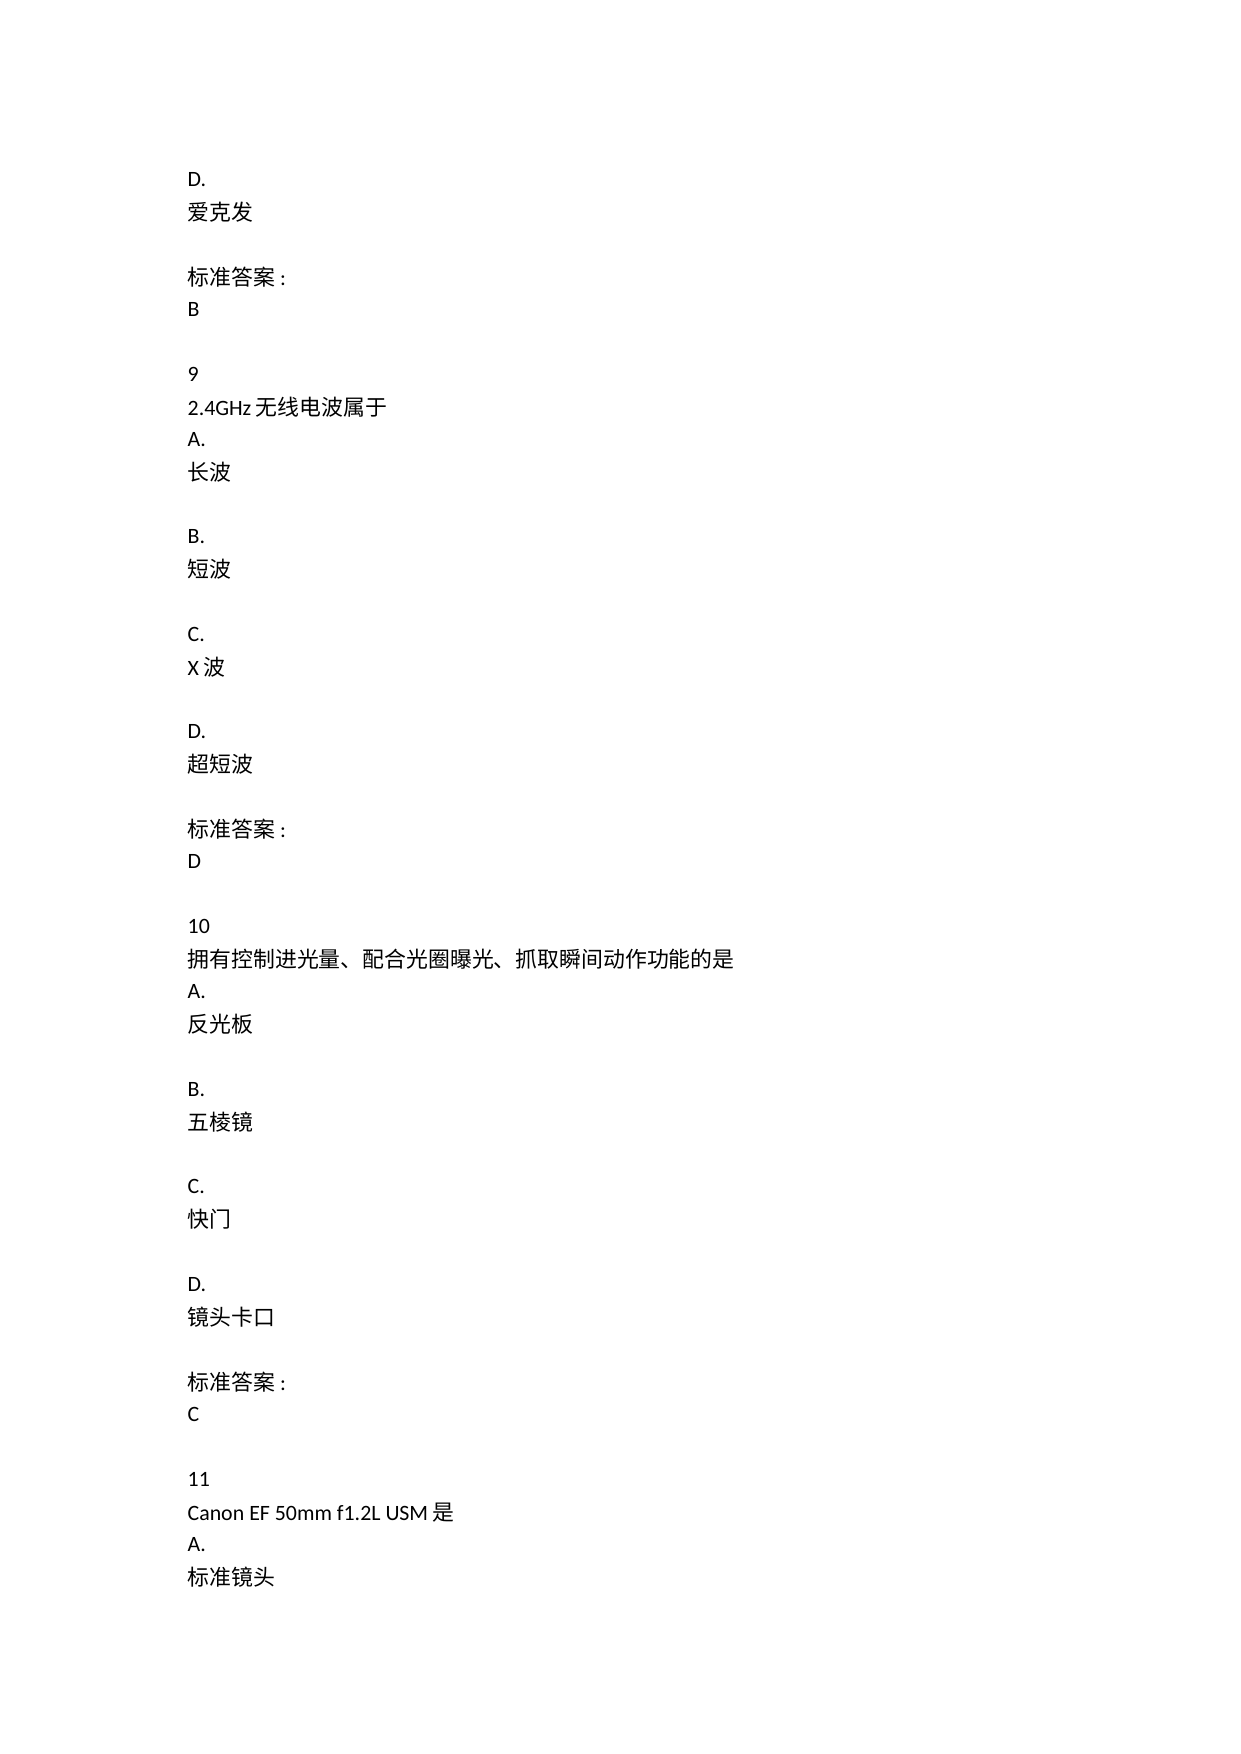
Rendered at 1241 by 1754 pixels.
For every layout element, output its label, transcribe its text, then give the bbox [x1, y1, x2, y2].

text 标准镜头 [187, 1559, 1053, 1592]
text C [187, 1397, 1053, 1429]
text B [187, 292, 1053, 324]
text A. [187, 422, 1053, 454]
text 短波 [187, 552, 1053, 584]
text B. [187, 519, 1053, 552]
text D. [187, 162, 1053, 194]
text 镜头卡口 [187, 1299, 1053, 1332]
text 爱克发 [187, 194, 1053, 227]
text 长波 [187, 454, 1053, 487]
text 快门 [187, 1202, 1053, 1234]
text 五棱镜 [187, 1104, 1053, 1137]
text X波 [187, 649, 1053, 682]
text 标准答案 : [187, 259, 1053, 292]
text D. [187, 1267, 1053, 1299]
text C. [187, 1169, 1053, 1202]
text 10 [187, 909, 1053, 942]
text 反光板 [187, 1007, 1053, 1039]
text 超短波 [187, 747, 1053, 779]
text 标准答案 : [187, 812, 1053, 844]
text A. [187, 974, 1053, 1007]
text D. [187, 714, 1053, 747]
text C. [187, 617, 1053, 649]
text Canon EF 50mm f1.2L USM是 [187, 1494, 1053, 1527]
text 2.4GHz无线电波属于 [187, 389, 1053, 422]
text B. [187, 1072, 1053, 1104]
text 11 [187, 1462, 1053, 1494]
text 拥有控制进光量、配合光圈曝光、抓取瞬间动作功能的是 [187, 942, 1053, 974]
text 9 [187, 357, 1053, 389]
text 标准答案 : [187, 1364, 1053, 1397]
text D [187, 844, 1053, 877]
text A. [187, 1527, 1053, 1559]
